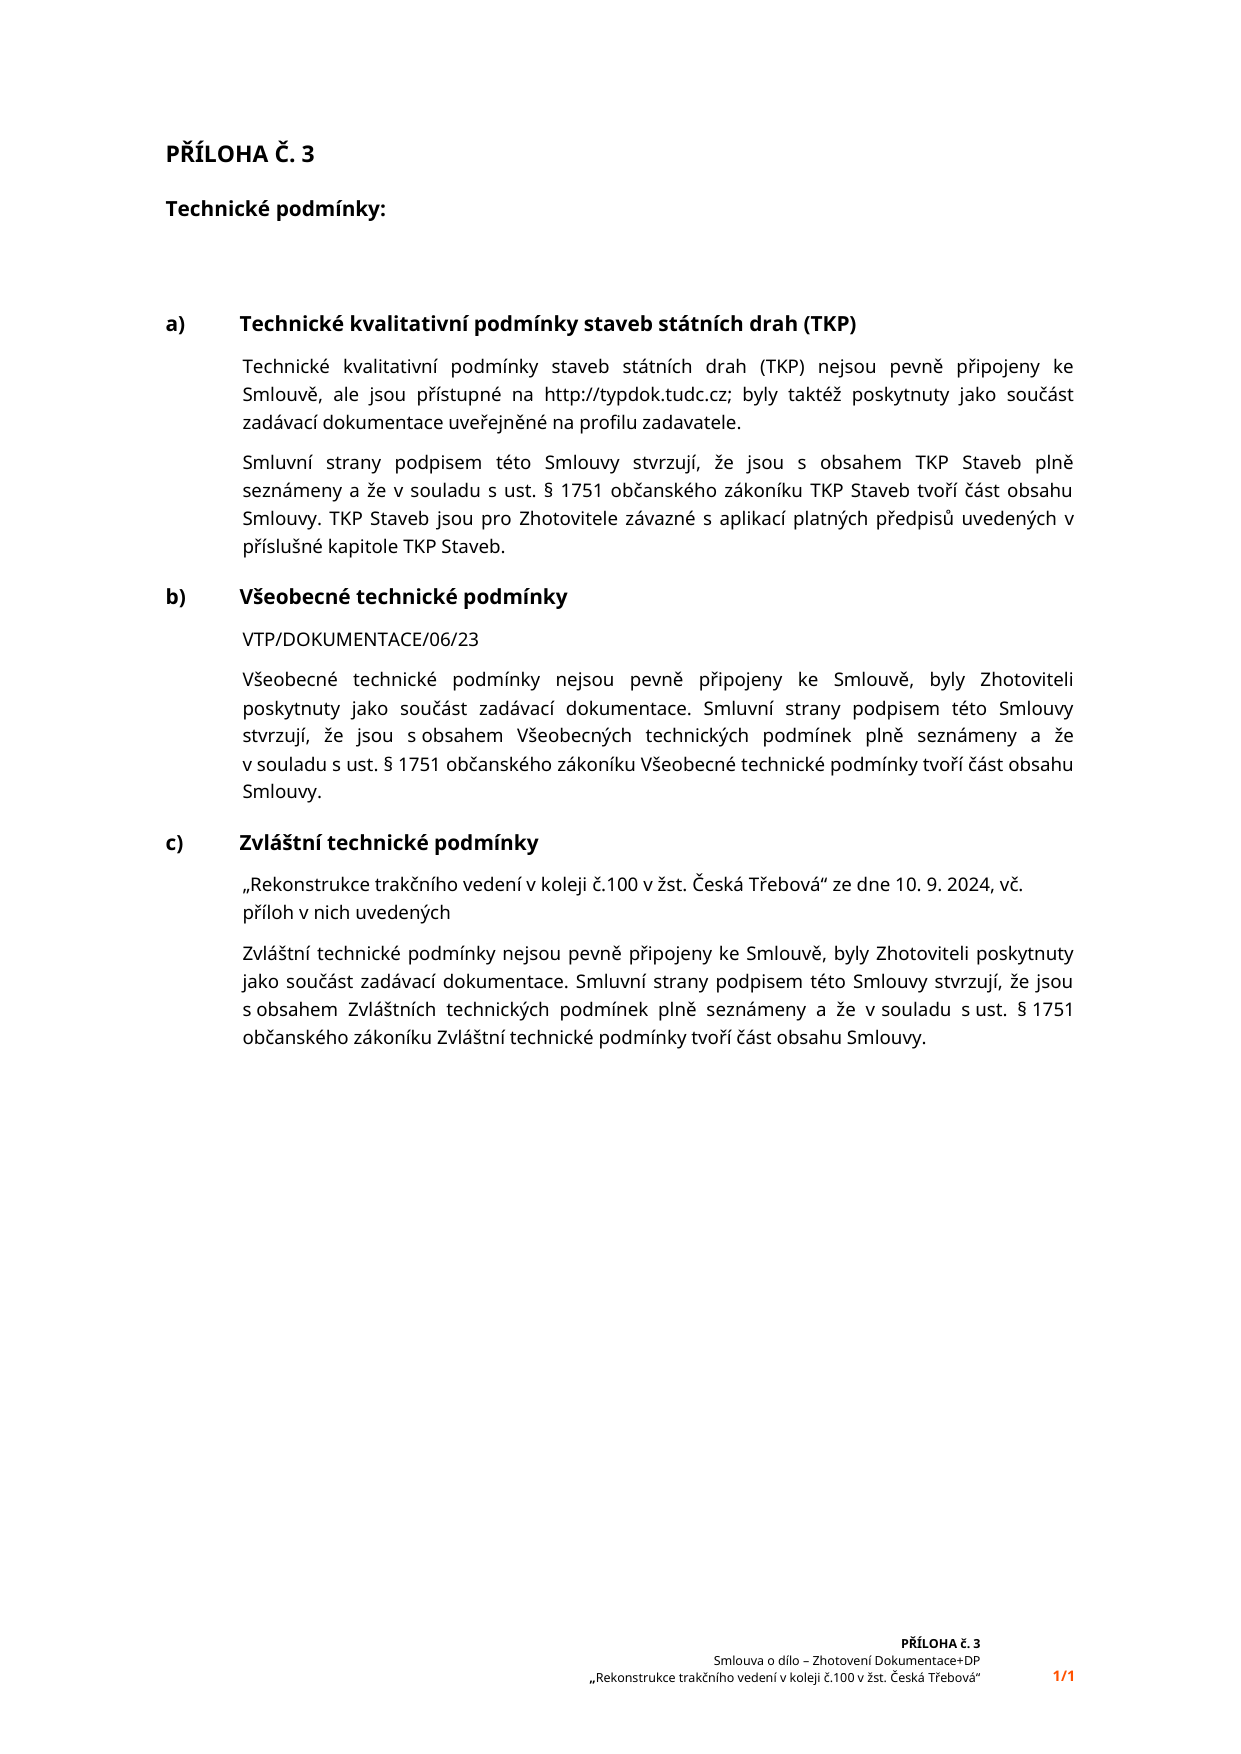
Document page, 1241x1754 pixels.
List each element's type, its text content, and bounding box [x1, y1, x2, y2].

text c) Zvláštní technické podmínky [165, 828, 1075, 856]
text Technické kvalitativní podmínky staveb státních drah (TKP) nejsou pevně připojeny ke Smlouvě, ale jsou přístupné na http://typdok.tudc.cz; byly taktéž poskytnuty jako součást zadávací dokumentace uveřejněné na profilu zadavatele. [242, 353, 1075, 434]
text „Rekonstrukce trakčního vedení v koleji č.100 v žst. Česká Třebová“ ze dne 10. 9. 2024, vč. příloh v nich uvedených [242, 871, 1075, 925]
text b) Všeobecné technické podmínky [165, 582, 1075, 611]
text Příloha č. 3 [165, 138, 1075, 170]
text Technické podmínky: [165, 194, 1075, 222]
text Všeobecné technické podmínky nejsou pevně připojeny ke Smlouvě, byly Zhotoviteli poskytnuty jako součást zadávací dokumentace. Smluvní strany podpisem této Smlouvy stvrzují, že jsou s obsahem Všeobecných technických podmínek plně seznámeny a že v souladu s ust. § 1751 občanského zákoníku Všeobecné technické podmínky tvoří část obsahu Smlouvy. [242, 667, 1075, 804]
text VTP/DOKUMENTACE/06/23 [242, 626, 1075, 652]
text Smluvní strany podpisem této Smlouvy stvrzují, že jsou s obsahem TKP Staveb plně seznámeny a že v souladu s ust. § 1751 občanského zákoníku TKP Staveb tvoří část obsahu Smlouvy. TKP Staveb jsou pro Zhotovitele závazné s aplikací platných předpisů uvedených v příslušné kapitole TKP Staveb. [242, 449, 1075, 559]
text Zvláštní technické podmínky nejsou pevně připojeny ke Smlouvě, byly Zhotoviteli poskytnuty jako součást zadávací dokumentace. Smluvní strany podpisem této Smlouvy stvrzují, že jsou s obsahem Zvláštních technických podmínek plně seznámeny a že v souladu s ust. § 1751 občanského zákoníku Zvláštní technické podmínky tvoří část obsahu Smlouvy. [242, 940, 1075, 1049]
text a) Technické kvalitativní podmínky staveb státních drah (TKP) [165, 309, 1075, 338]
